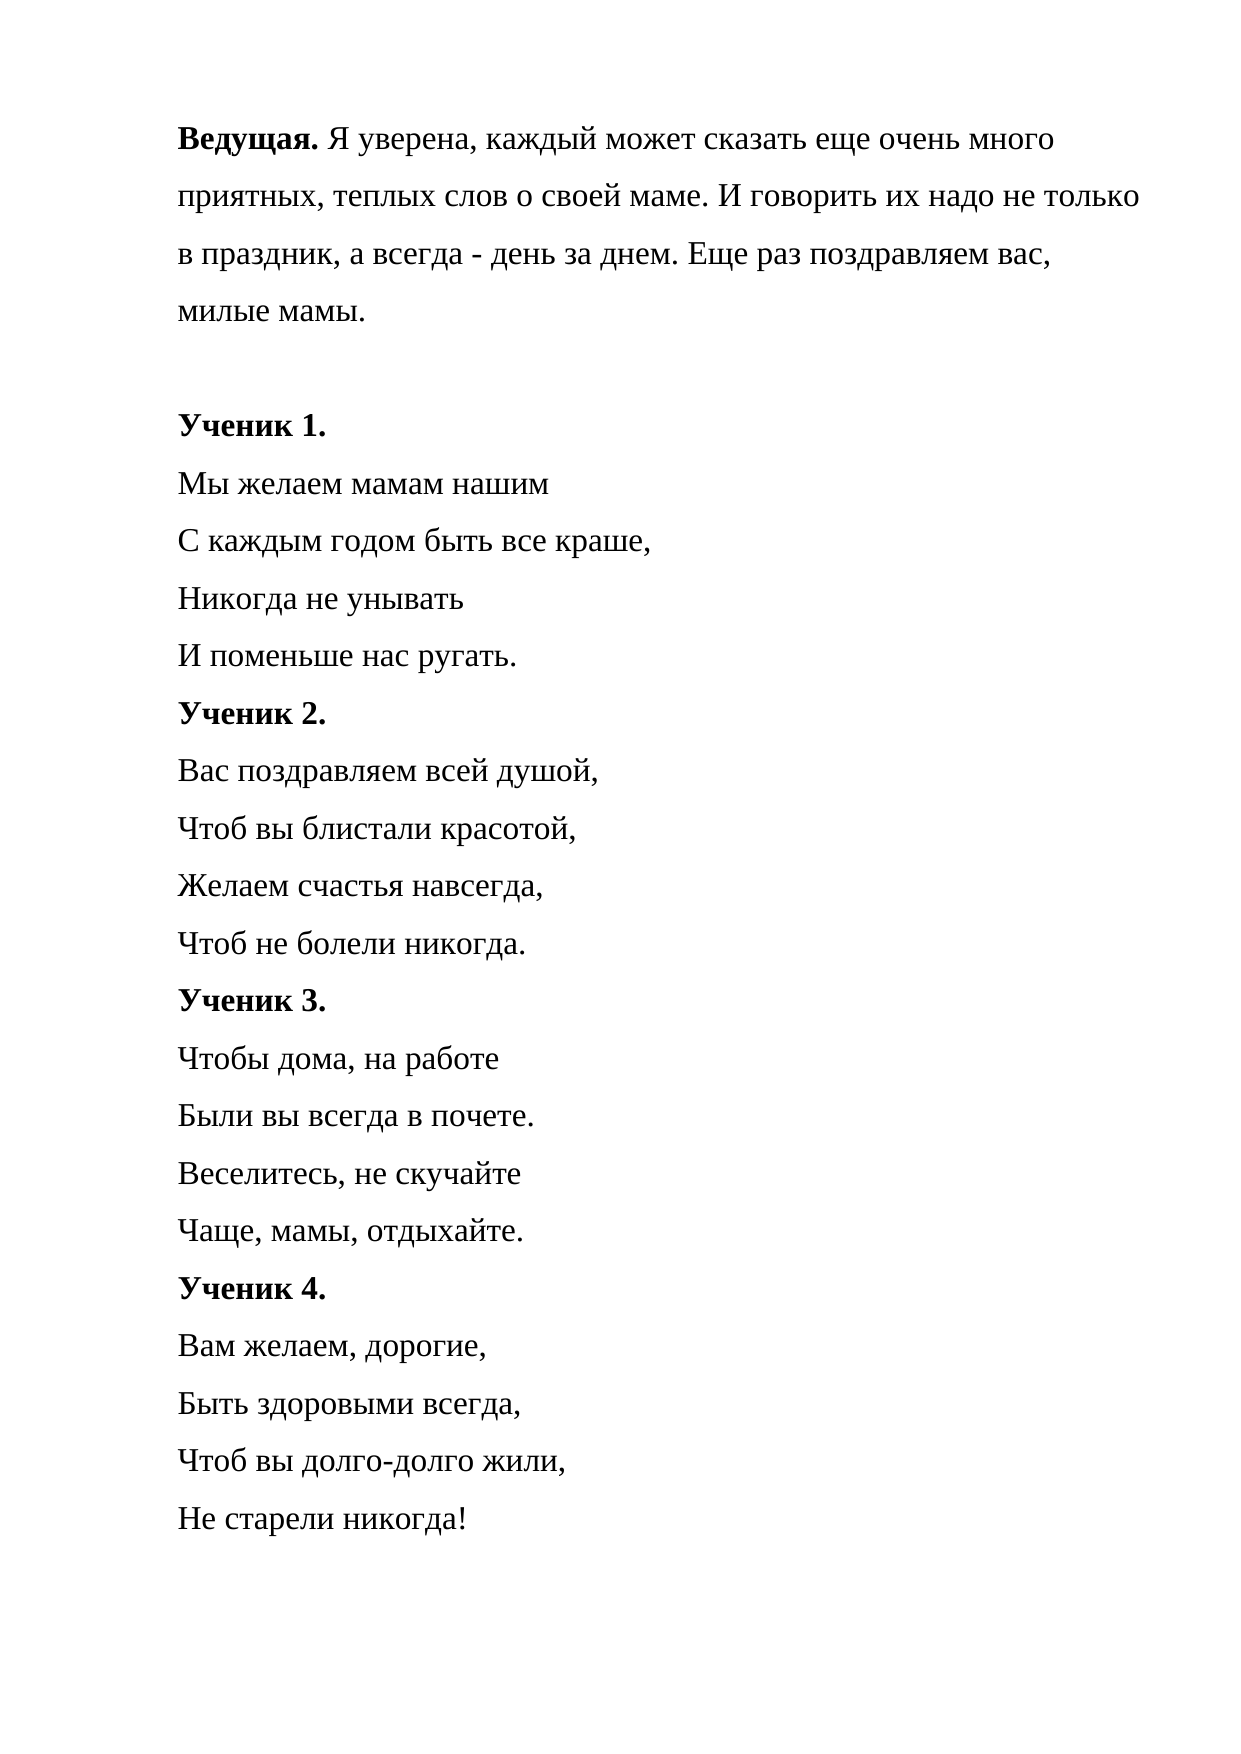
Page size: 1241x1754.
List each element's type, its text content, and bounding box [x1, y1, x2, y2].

text Ученик 3. [177, 981, 1152, 1019]
text Вам желаем, дорогие, [177, 1326, 1152, 1364]
text Ведущая. Я уверена, каждый может сказать еще очень много приятных, теплых слов о своей маме. И говорить их надо не только в праздник, а всегда - день за днем. Еще раз поздравляем вас, милые мамы. [177, 118, 1152, 329]
text Были вы всегда в почете. [177, 1096, 1152, 1134]
text Никогда не унывать [177, 578, 1152, 616]
text Чтоб вы долго-долго жили, [177, 1441, 1152, 1479]
text Вас поздравляем всей душой, [177, 751, 1152, 789]
text Быть здоровыми всегда, [177, 1383, 1152, 1421]
text Не старели никогда! [177, 1498, 1152, 1536]
text Мы желаем мамам нашим [177, 463, 1152, 501]
text Чтобы дома, на работе [177, 1038, 1152, 1076]
text С каждым годом быть все краше, [177, 521, 1152, 559]
text Чтоб вы блистали красотой, [177, 808, 1152, 846]
text И поменьше нас ругать. [177, 636, 1152, 674]
text Ученик 2. [177, 693, 1152, 731]
text Чаще, мамы, отдыхайте. [177, 1211, 1152, 1249]
text Ученик 1. [177, 406, 1152, 444]
text Веселитесь, не скучайте [177, 1153, 1152, 1191]
text Желаем счастья навсегда, [177, 866, 1152, 904]
text Чтоб не болели никогда. [177, 923, 1152, 961]
text Ученик 4. [177, 1268, 1152, 1306]
